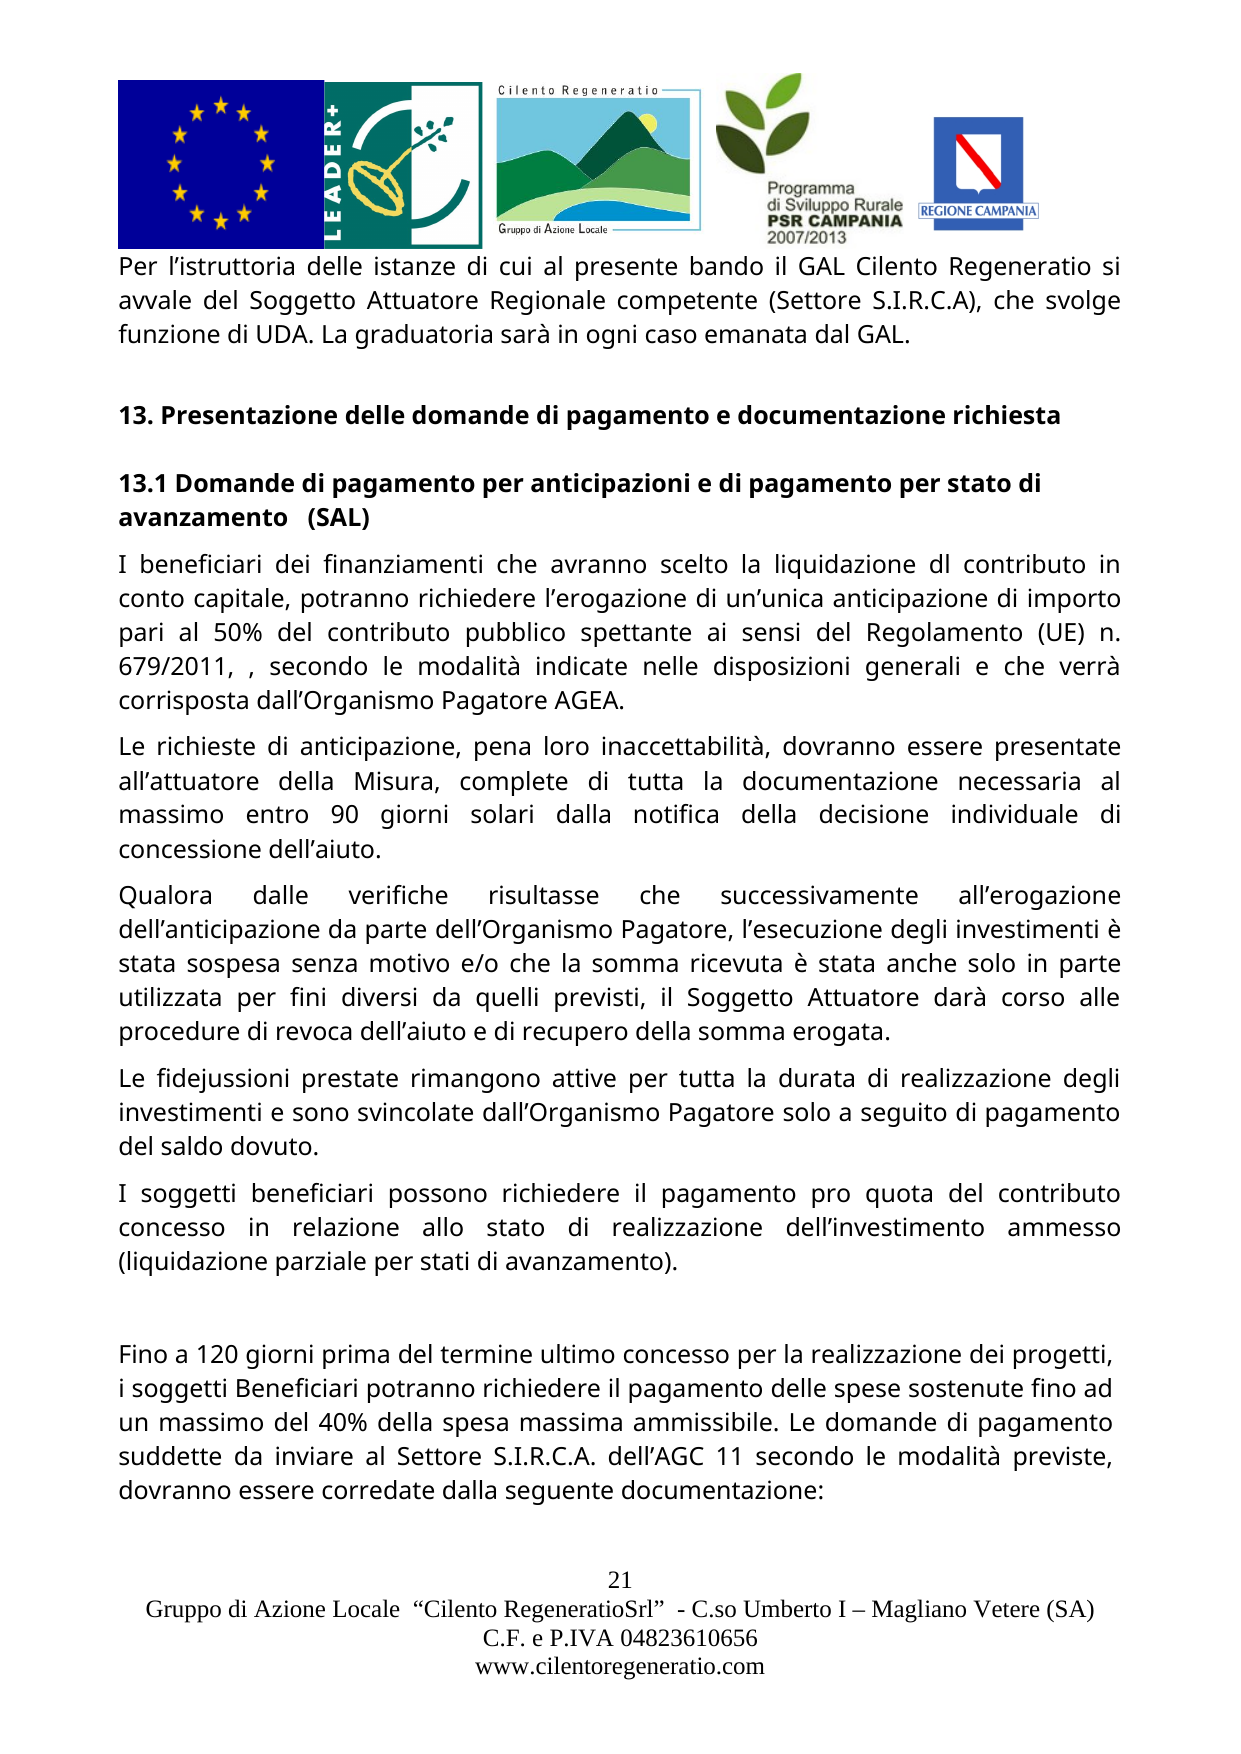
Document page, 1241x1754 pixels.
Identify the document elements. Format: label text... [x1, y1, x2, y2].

picture [118, 73, 1054, 249]
text 13.1 Domande di pagamento per anticipazioni e di pagamento per stato di avanzamento (SAL) [118, 466, 1122, 534]
text Qualora dalle verifiche risultasse che successivamente all’erogazione dell’anticipazione da parte dell’Organismo Pagatore, l’esecuzione degli investimenti è stata sospesa senza motivo e/o che la somma ricevuta è stata anche solo in parte utilizzata per fini diversi da quelli previsti, il Soggetto Attuatore darà corso alle procedure di revoca dell’aiuto e di recupero della somma erogata. [118, 878, 1122, 1048]
text Fino a 120 giorni prima del termine ultimo concesso per la realizzazione dei progetti, i soggetti Beneficiari potranno richiedere il pagamento delle spese sostenute fino ad un massimo del 40% della spesa massima ammissibile. Le domande di pagamento suddette da inviare al Settore S.I.R.C.A. dell’AGC 11 secondo le modalità previste, dovranno essere corredate dalla seguente documentazione: [118, 1337, 1114, 1507]
text I beneficiari dei finanziamenti che avranno scelto la liquidazione dl contributo in conto capitale, potranno richiedere l’erogazione di un’unica anticipazione di importo pari al 50% del contributo pubblico spettante ai sensi del Regolamento (UE) n. 679/2011, , secondo le modalità indicate nelle disposizioni generali e che verrà corrisposta dall’Organismo Pagatore AGEA. [118, 546, 1122, 717]
text 13. Presentazione delle domande di pagamento e documentazione richiesta [118, 397, 1074, 432]
text Le fidejussioni prestate rimangono attive per tutta la durata di realizzazione degli investimenti e sono svincolate dall’Organismo Pagatore solo a seguito di pagamento del saldo dovuto. [118, 1061, 1122, 1163]
text I soggetti beneficiari possono richiedere il pagamento pro quota del contributo concesso in relazione allo stato di realizzazione dell’investimento ammesso (liquidazione parziale per stati di avanzamento). [118, 1175, 1122, 1277]
text Le richieste di anticipazione, pena loro inaccettabilità, dovranno essere presentate all’attuatore della Misura, complete di tutta la documentazione necessaria al massimo entro 90 giorni solari dalla notifica della decisione individuale di concessione dell’aiuto. [118, 729, 1122, 865]
text Per l’istruttoria delle istanze di cui al presente bando il GAL Cilento Regeneratio si avvale del Soggetto Attuatore Regionale competente (Settore S.I.R.C.A), che svolge funzione di UDA. La graduatoria sarà in ogni caso emanata dal GAL. [118, 249, 1122, 351]
